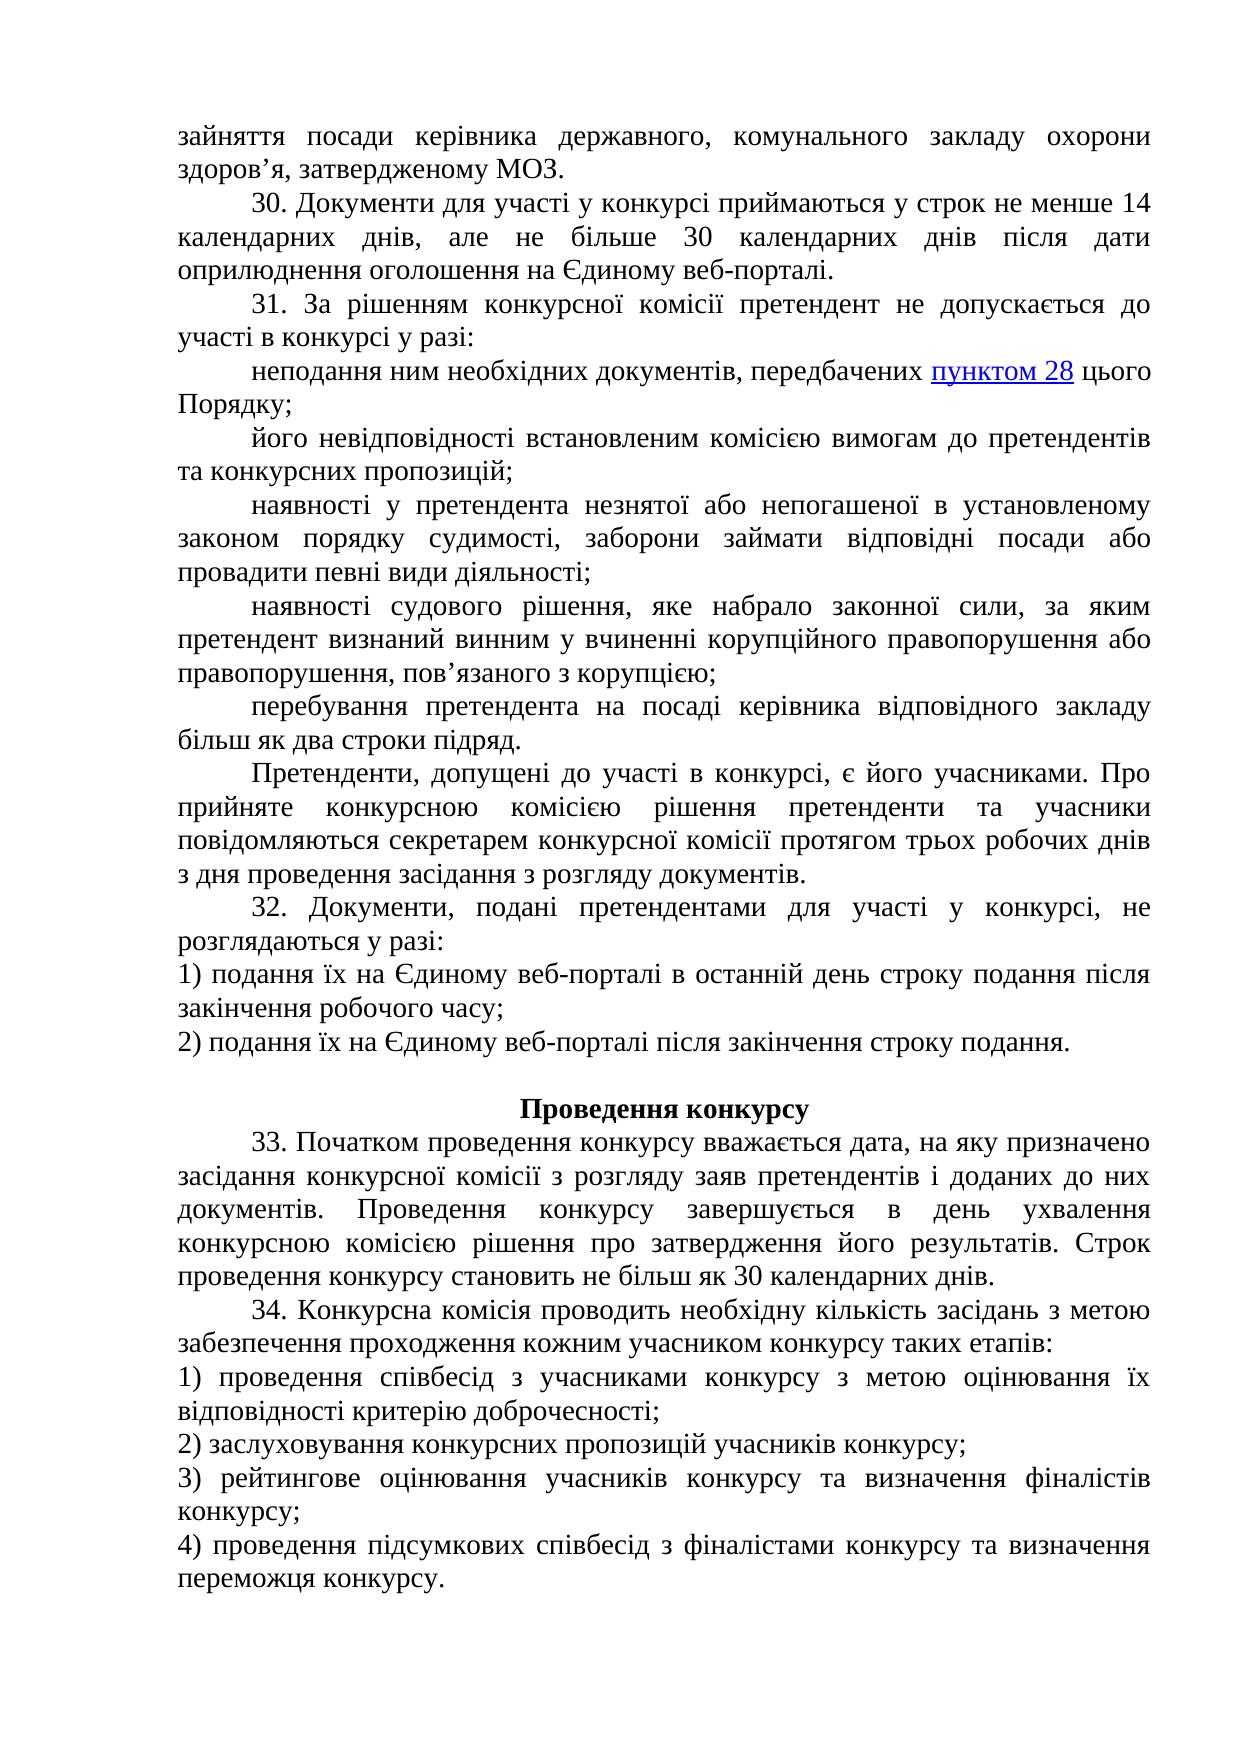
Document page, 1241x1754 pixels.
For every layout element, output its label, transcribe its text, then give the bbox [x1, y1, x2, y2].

text його невідповідності встановленим комісією вимогам до претендентів та конкурсних пропозицій; [177, 420, 1152, 487]
text 1) подання їх на Єдиному веб-порталі в останній день строку подання після закінчення робочого часу; [177, 957, 1152, 1024]
text 32. Документи, подані претендентами для участі у конкурсі, не розглядаються у разі: [177, 889, 1152, 957]
text Проведення конкурсу [177, 1091, 1152, 1124]
text перебування претендента на посаді керівника відповідного закладу більш як два строки підряд. [177, 688, 1152, 755]
text Претенденти, допущені до участі в конкурсі, є його учасниками. Про прийняте конкурсною комісією рішення претенденти та учасники повідомляються секретарем конкурсної комісії протягом трьох робочих днів з дня проведення засідання з розгляду документів. [177, 755, 1152, 889]
text 34. Конкурсна комісія проводить необхідну кількість засідань з метою забезпечення проходження кожним учасником конкурсу таких етапів: [177, 1292, 1152, 1359]
text 33. Початком проведення конкурсу вважається дата, на яку призначено засідання конкурсної комісії з розгляду заяв претендентів і доданих до них документів. Проведення конкурсу завершується в день ухвалення конкурсною комісією рішення про затвердження його результатів. Строк проведення конкурсу становить не більш як 30 календарних днів. [177, 1124, 1152, 1292]
text 2) подання їх на Єдиному веб-порталі після закінчення строку подання. [177, 1024, 1152, 1057]
text наявності судового рішення, яке набрало законної сили, за яким претендент визнаний винним у вчиненні корупційного правопорушення або правопорушення, пов’язаного з корупцією; [177, 588, 1152, 688]
text 1) проведення співбесід з учасниками конкурсу з метою оцінювання їх відповідності критерію доброчесності; [177, 1359, 1152, 1426]
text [177, 118, 1152, 185]
text 4) проведення підсумкових співбесід з фіналістами конкурсу та визначення переможця конкурсу. [177, 1527, 1152, 1594]
text 2) заслуховування конкурсних пропозицій учасників конкурсу; [177, 1426, 1152, 1460]
text 31. За рішенням конкурсної комісії претендент не допускається до участі в конкурсі у разі: [177, 286, 1152, 353]
text наявності у претендента незнятої або непогашеної в установленому законом порядку судимості, заборони займати відповідні посади або провадити певні види діяльності; [177, 487, 1152, 588]
text неподання ним необхідних документів, передбачених пунктом 28 цього Порядку; [177, 353, 1152, 420]
text 30. Документи для участі у конкурсі приймаються у строк не менше 14 календарних днів, але не більше 30 календарних днів після дати оприлюднення оголошення на Єдиному веб-порталі. [177, 185, 1152, 286]
text 3) рейтингове оцінювання учасників конкурсу та визначення фіналістів конкурсу; [177, 1460, 1152, 1527]
